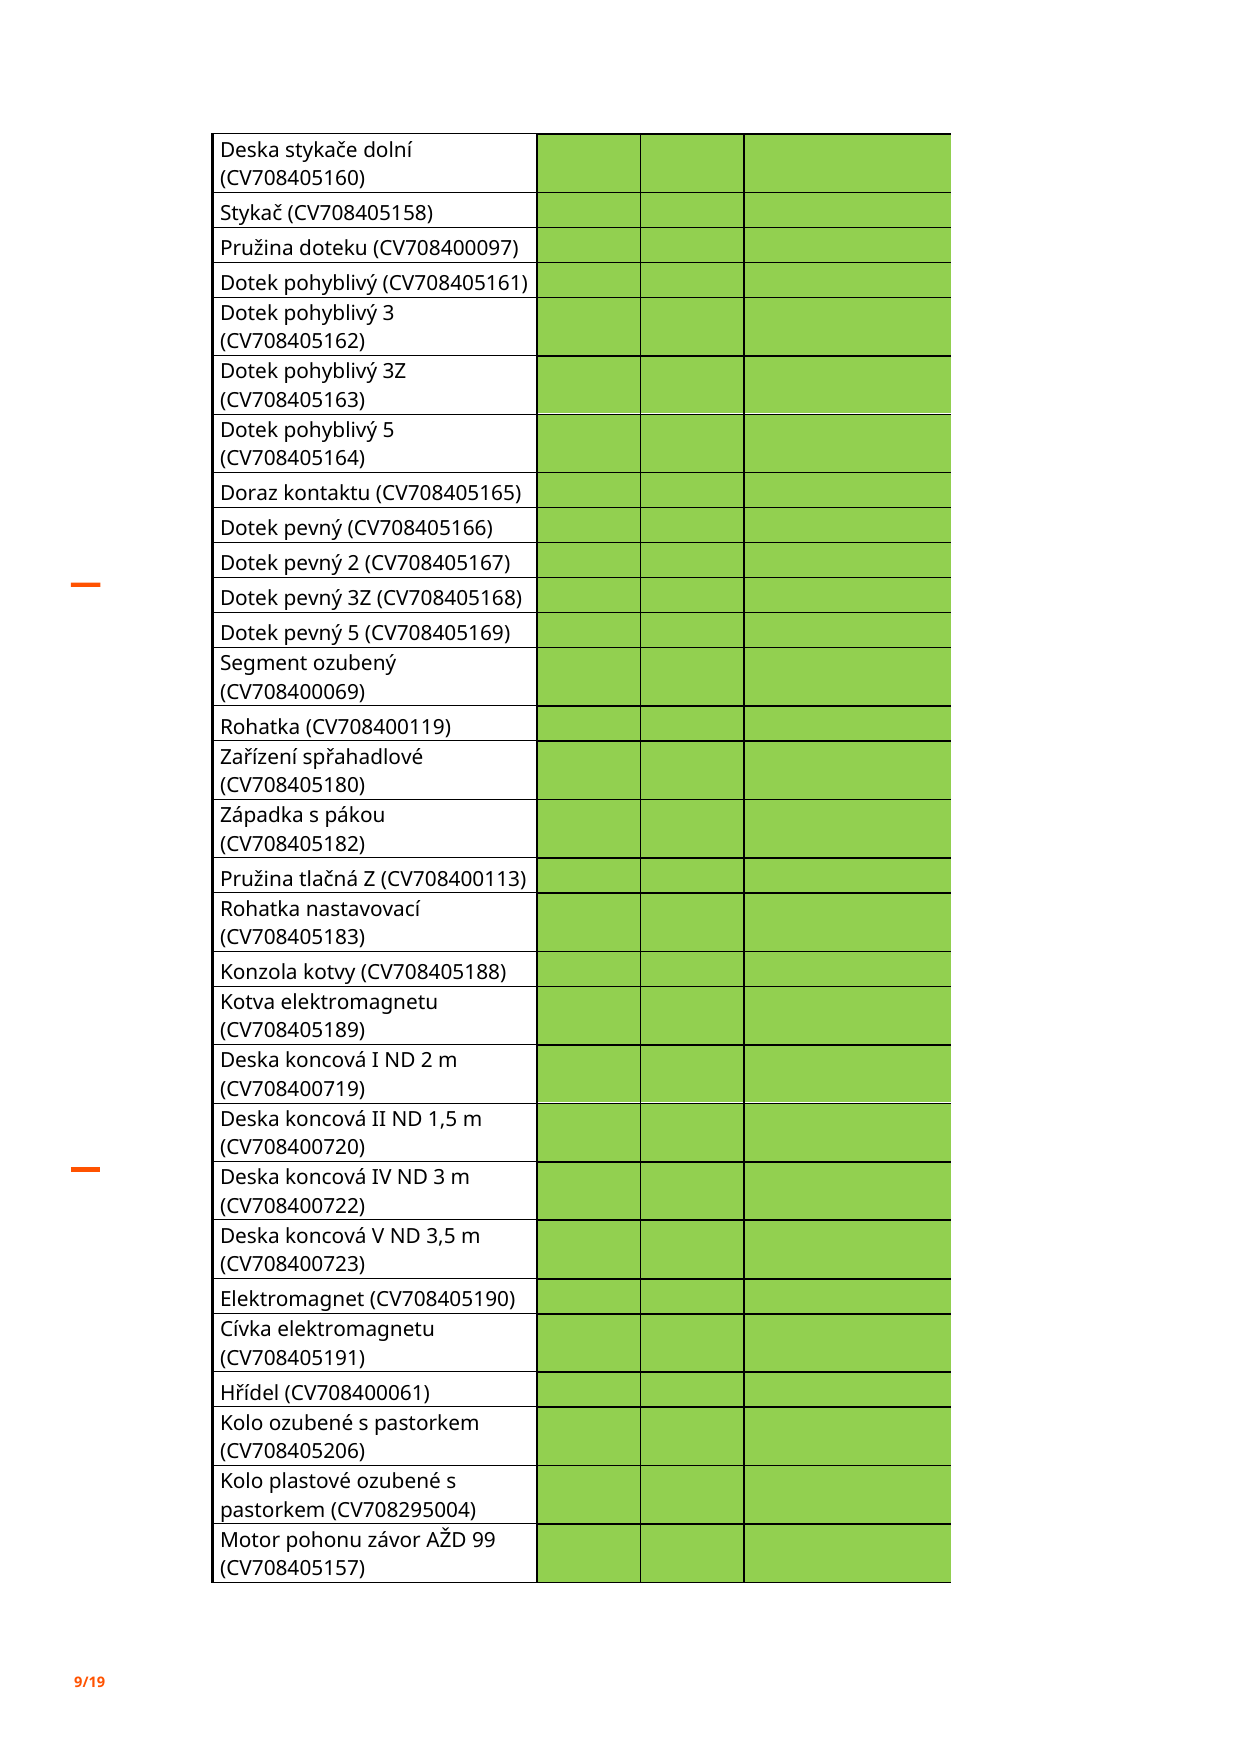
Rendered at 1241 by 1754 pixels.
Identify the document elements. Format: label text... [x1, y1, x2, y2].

table_cell [641, 473, 743, 507]
table_cell [641, 298, 743, 355]
table_cell [745, 800, 951, 857]
table_cell Deska koncová V ND 3,5 m (CV708400723) [214, 1220, 536, 1278]
table_cell Dotek pevný 3Z (CV708405168) [214, 578, 536, 612]
table_cell [538, 1373, 640, 1406]
table_cell [538, 1163, 640, 1219]
table_cell Rohatka (CV708400119) [214, 706, 536, 740]
table_cell Deska koncová I ND 2 m (CV708400719) [214, 1045, 536, 1102]
table_cell [538, 613, 640, 647]
table_cell [538, 298, 640, 355]
table_cell Deska koncová IV ND 3 m (CV708400722) [214, 1162, 536, 1219]
table_cell [745, 648, 951, 705]
table_cell Dotek pohyblivý 3Z (CV708405163) [214, 356, 536, 413]
table_cell [745, 473, 951, 507]
table_cell [538, 707, 640, 740]
table_cell [641, 1466, 743, 1523]
table_cell [745, 298, 951, 355]
table_cell [641, 263, 743, 297]
table_cell Cívka elektromagnetu (CV708405191) [214, 1314, 536, 1371]
table_cell Konzola kotvy (CV708405188) [214, 952, 536, 986]
table_cell Západka s pákou (CV708405182) [214, 800, 536, 857]
table_cell Pružina doteku (CV708400097) [214, 228, 536, 262]
table_cell Dotek pevný (CV708405166) [214, 508, 536, 542]
table_cell [641, 952, 743, 986]
table_cell [745, 613, 951, 647]
table_cell [641, 415, 743, 472]
table_cell Kolo plastové ozubené s pastorkem (CV708295004) [214, 1466, 536, 1523]
table_cell Dotek pevný 2 (CV708405167) [214, 543, 536, 577]
table_cell [641, 742, 743, 799]
table_cell [538, 1466, 640, 1523]
table_cell [641, 508, 743, 542]
table_cell [538, 894, 640, 951]
table_cell Motor pohonu závor AŽD 99 (CV708405157) [214, 1524, 536, 1582]
table_cell [745, 578, 951, 612]
table_cell [538, 193, 640, 227]
table_cell [538, 800, 640, 857]
table_cell Deska stykače dolní (CV708405160) [214, 134, 536, 192]
table_cell [745, 952, 951, 986]
table_cell [641, 1104, 743, 1161]
table_cell [745, 742, 951, 799]
table_cell Pružina tlačná Z (CV708400113) [214, 858, 536, 892]
table_cell [641, 800, 743, 857]
table_cell [745, 1315, 951, 1371]
table_cell [745, 543, 951, 577]
table_cell [641, 1408, 743, 1465]
table_cell [641, 1373, 743, 1406]
table_cell Kotva elektromagnetu (CV708405189) [214, 987, 536, 1044]
table_cell [641, 987, 743, 1044]
table_cell [538, 357, 640, 413]
table_cell [538, 228, 640, 262]
table_cell Hřídel (CV708400061) [214, 1372, 536, 1406]
table_cell [745, 357, 951, 413]
table_cell [745, 707, 951, 740]
table_cell Deska koncová II ND 1,5 m (CV708400720) [214, 1104, 536, 1161]
table_cell [745, 1163, 951, 1219]
table_cell [745, 263, 951, 297]
table_cell [641, 357, 743, 413]
table_cell [641, 859, 743, 892]
table_cell [538, 1525, 640, 1582]
table_cell [745, 415, 951, 472]
table_cell [641, 193, 743, 227]
table_cell Segment ozubený (CV708400069) [214, 648, 536, 705]
table_cell [641, 648, 743, 705]
table_cell [641, 228, 743, 262]
table_cell [538, 742, 640, 799]
table_cell [538, 1221, 640, 1278]
table_cell [538, 508, 640, 542]
table_cell Dotek pohyblivý 5 (CV708405164) [214, 415, 536, 472]
table_cell Stykač (CV708405158) [214, 193, 536, 227]
table_cell [538, 987, 640, 1044]
table_cell Zařízení spřahadlové (CV708405180) [214, 741, 536, 799]
table_cell Rohatka nastavovací (CV708405183) [214, 893, 536, 951]
table_cell [641, 1315, 743, 1371]
table_cell [538, 578, 640, 612]
table_cell [745, 1104, 951, 1161]
table_cell [538, 1104, 640, 1161]
table_cell [745, 987, 951, 1044]
table_cell [538, 135, 640, 192]
table_cell [538, 473, 640, 507]
table_cell [745, 1466, 951, 1523]
table_cell Dotek pohyblivý (CV708405161) [214, 263, 536, 297]
table_cell [745, 135, 951, 192]
table_cell [745, 1280, 951, 1313]
table_cell [641, 1525, 743, 1582]
table_cell [641, 1221, 743, 1278]
table_cell [641, 543, 743, 577]
table_cell Kolo ozubené s pastorkem (CV708405206) [214, 1407, 536, 1465]
table_cell [538, 1046, 640, 1102]
table_cell [745, 1525, 951, 1582]
table_cell [745, 1373, 951, 1406]
table_cell [745, 193, 951, 227]
table_cell [538, 952, 640, 986]
table_cell [641, 135, 743, 192]
table_cell [745, 859, 951, 892]
table_cell Doraz kontaktu (CV708405165) [214, 473, 536, 507]
table_cell Dotek pevný 5 (CV708405169) [214, 613, 536, 647]
table_cell [641, 578, 743, 612]
table_cell [641, 1046, 743, 1102]
table_cell [745, 894, 951, 951]
table_cell [745, 1046, 951, 1102]
table_cell [538, 1280, 640, 1313]
table_cell [538, 1408, 640, 1465]
table_cell [538, 859, 640, 892]
table_cell Elektromagnet (CV708405190) [214, 1279, 536, 1313]
table_cell [745, 1408, 951, 1465]
table_cell [538, 415, 640, 472]
table_cell [745, 228, 951, 262]
table_cell Dotek pohyblivý 3 (CV708405162) [214, 298, 536, 355]
table_cell [641, 1163, 743, 1219]
table_cell [538, 1315, 640, 1371]
table_cell [641, 707, 743, 740]
table_cell [745, 1221, 951, 1278]
table_cell [641, 894, 743, 951]
table_cell [745, 508, 951, 542]
table_cell [538, 648, 640, 705]
table_cell [538, 263, 640, 297]
table_cell [538, 543, 640, 577]
table_cell [641, 1280, 743, 1313]
table_cell [641, 613, 743, 647]
